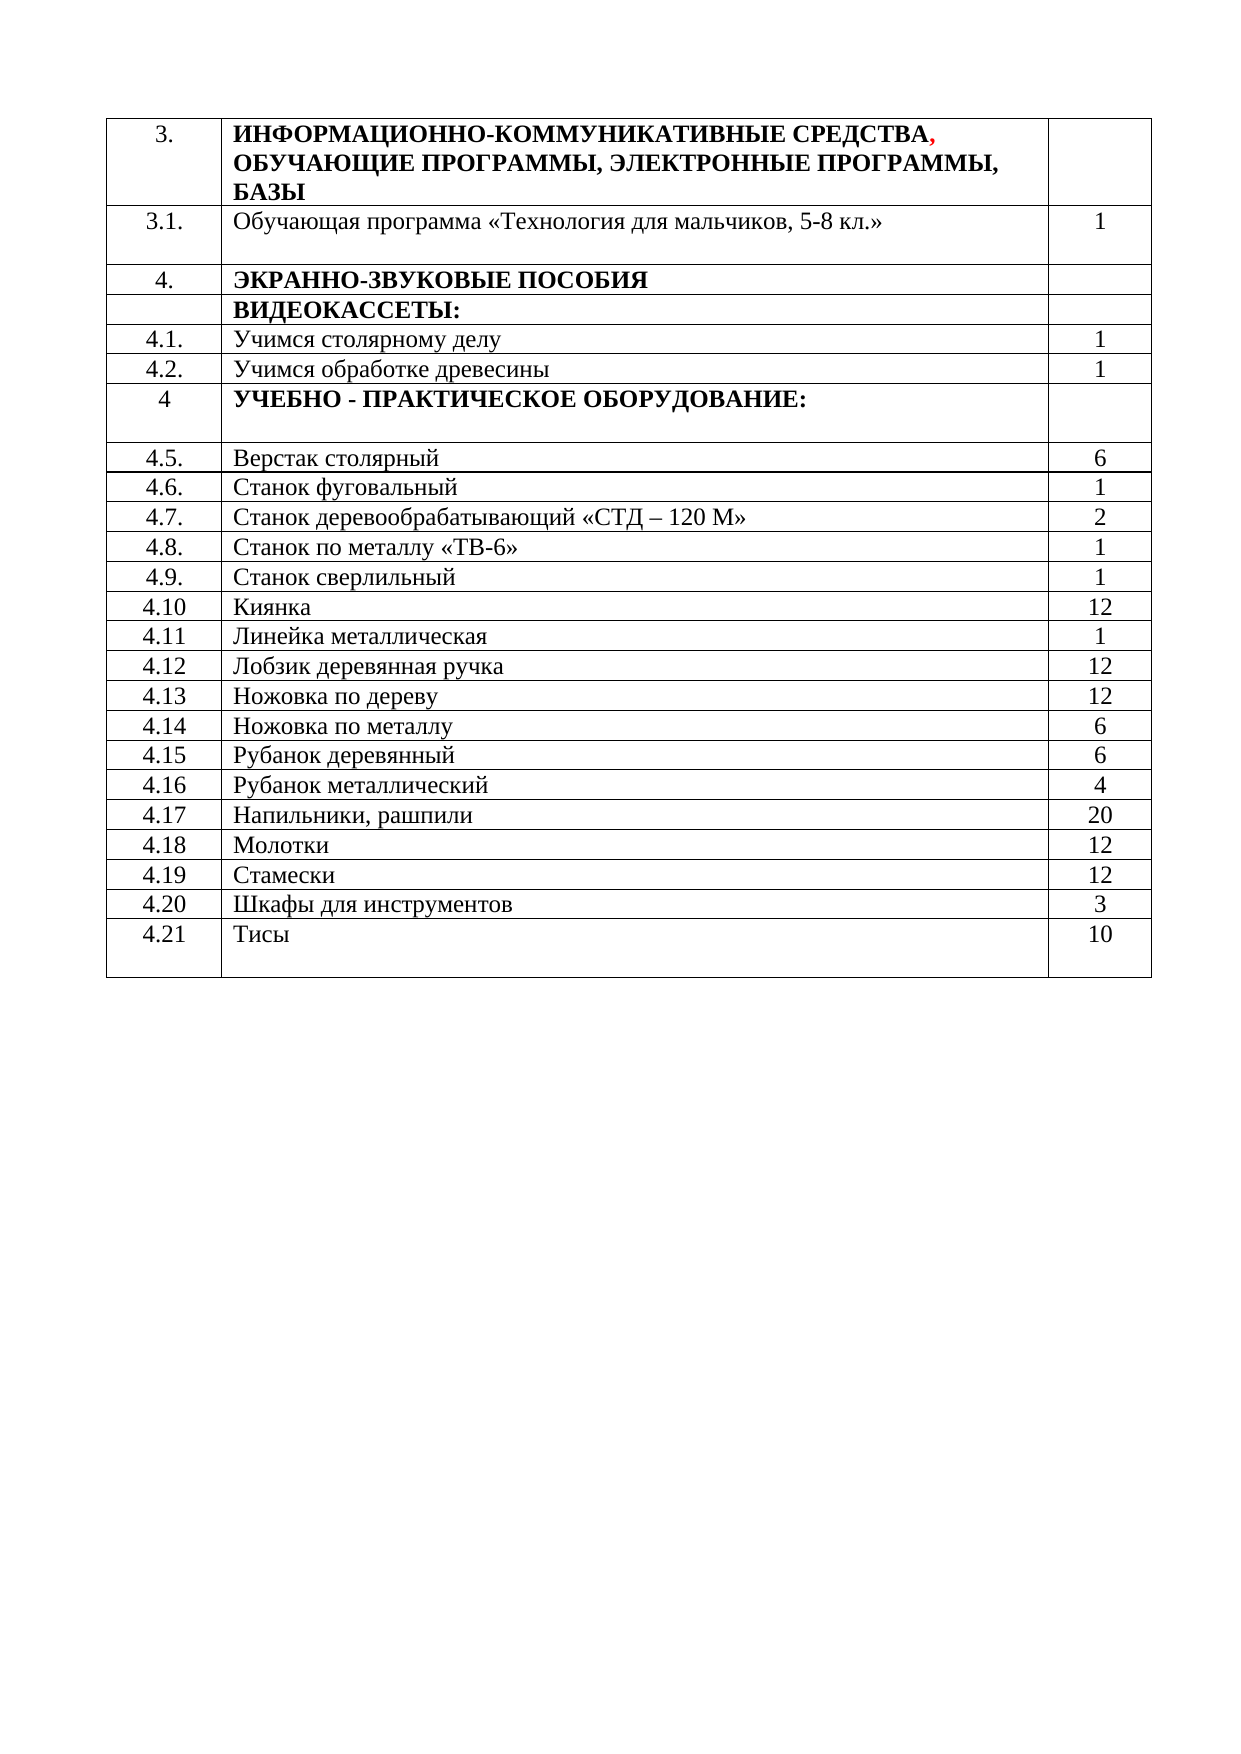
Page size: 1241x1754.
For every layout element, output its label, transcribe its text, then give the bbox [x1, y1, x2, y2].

table_cell 4.12 [107, 651, 221, 680]
table_cell Молотки [222, 830, 1048, 859]
table_cell 1 [1049, 621, 1151, 650]
table_cell 4.5. [107, 443, 221, 471]
table_cell Ножовка по металлу [222, 711, 1048, 739]
table_cell 1 [1049, 206, 1151, 264]
table_cell 12 [1049, 830, 1151, 859]
table_cell Киянка [222, 592, 1048, 620]
table_cell 12 [1049, 592, 1151, 620]
table_cell 4.19 [107, 860, 221, 888]
table_cell Учимся столярному делу [222, 325, 1048, 353]
table_cell Обучающая программа «Технология для мальчиков, 5-8 кл.» [222, 206, 1048, 264]
table_cell 6 [1049, 741, 1151, 769]
table_cell 4.16 [107, 770, 221, 799]
table_cell 6 [1049, 443, 1151, 471]
table_cell 4.9. [107, 562, 221, 591]
table_cell 12 [1049, 860, 1151, 888]
table_cell 1 [1049, 325, 1151, 353]
table_cell УЧЕБНО - ПРАКТИЧЕСКОЕ ОБОРУДОВАНИЕ: [222, 384, 1048, 442]
table_cell 4.1. [107, 325, 221, 353]
table_cell 4.7. [107, 502, 221, 531]
table_cell 4.13 [107, 681, 221, 710]
table_cell Верстак столярный [222, 443, 1048, 471]
table_cell Шкафы для инструментов [222, 890, 1048, 918]
table_cell 1 [1049, 562, 1151, 591]
table_cell Станок сверлильный [222, 562, 1048, 591]
table_cell 6 [1049, 711, 1151, 739]
table_cell 4.11 [107, 621, 221, 650]
table_cell 4.8. [107, 532, 221, 561]
table_cell 4.10 [107, 592, 221, 620]
table_cell Видеокассеты: [222, 295, 1048, 323]
table_cell Стамески [222, 860, 1048, 888]
table_cell 4.17 [107, 800, 221, 829]
table_cell 10 [1049, 919, 1151, 977]
table_cell 4.18 [107, 830, 221, 859]
table_cell 1 [1049, 354, 1151, 383]
table_cell [1049, 295, 1151, 323]
table_cell [1049, 265, 1151, 294]
table_cell [107, 295, 221, 323]
table_cell Рубанок металлический [222, 770, 1048, 799]
table_cell 4.2. [107, 354, 221, 383]
table_cell 4.15 [107, 741, 221, 769]
table_cell 1 [1049, 473, 1151, 501]
table_cell Станок фуговальный [222, 473, 1048, 501]
table_cell Лобзик деревянная ручка [222, 651, 1048, 680]
table_cell 4. [107, 265, 221, 294]
table_cell 4.21 [107, 919, 221, 977]
table_cell 3.1. [107, 206, 221, 264]
table_cell [1049, 119, 1151, 205]
table_cell 3 [1049, 890, 1151, 918]
table_cell Ножовка по дереву [222, 681, 1048, 710]
table_cell 12 [1049, 681, 1151, 710]
table_cell Учимся обработке древесины [222, 354, 1048, 383]
table_cell 4.6. [107, 473, 221, 501]
table_cell 4 [1049, 770, 1151, 799]
table_cell 2 [1049, 502, 1151, 531]
table_cell 4.14 [107, 711, 221, 739]
table_cell Тисы [222, 919, 1048, 977]
table_cell 4 [107, 384, 221, 442]
table_cell Станок деревообрабатывающий «СТД – 120 М» [222, 502, 1048, 531]
table_cell Экранно-звуковые пособия [222, 265, 1048, 294]
table_cell информационно-коммуникативные средства, обучающие программы, электронные программы, базы [222, 119, 1048, 205]
table_cell 12 [1049, 651, 1151, 680]
table_cell Напильники, рашпили [222, 800, 1048, 829]
table_cell 4.20 [107, 890, 221, 918]
table_cell [1049, 384, 1151, 442]
table_cell 20 [1049, 800, 1151, 829]
table_cell Рубанок деревянный [222, 741, 1048, 769]
table_cell 3. [107, 119, 221, 205]
table_cell Станок по металлу «ТВ-6» [222, 532, 1048, 561]
table_cell Линейка металлическая [222, 621, 1048, 650]
table_cell 1 [1049, 532, 1151, 561]
